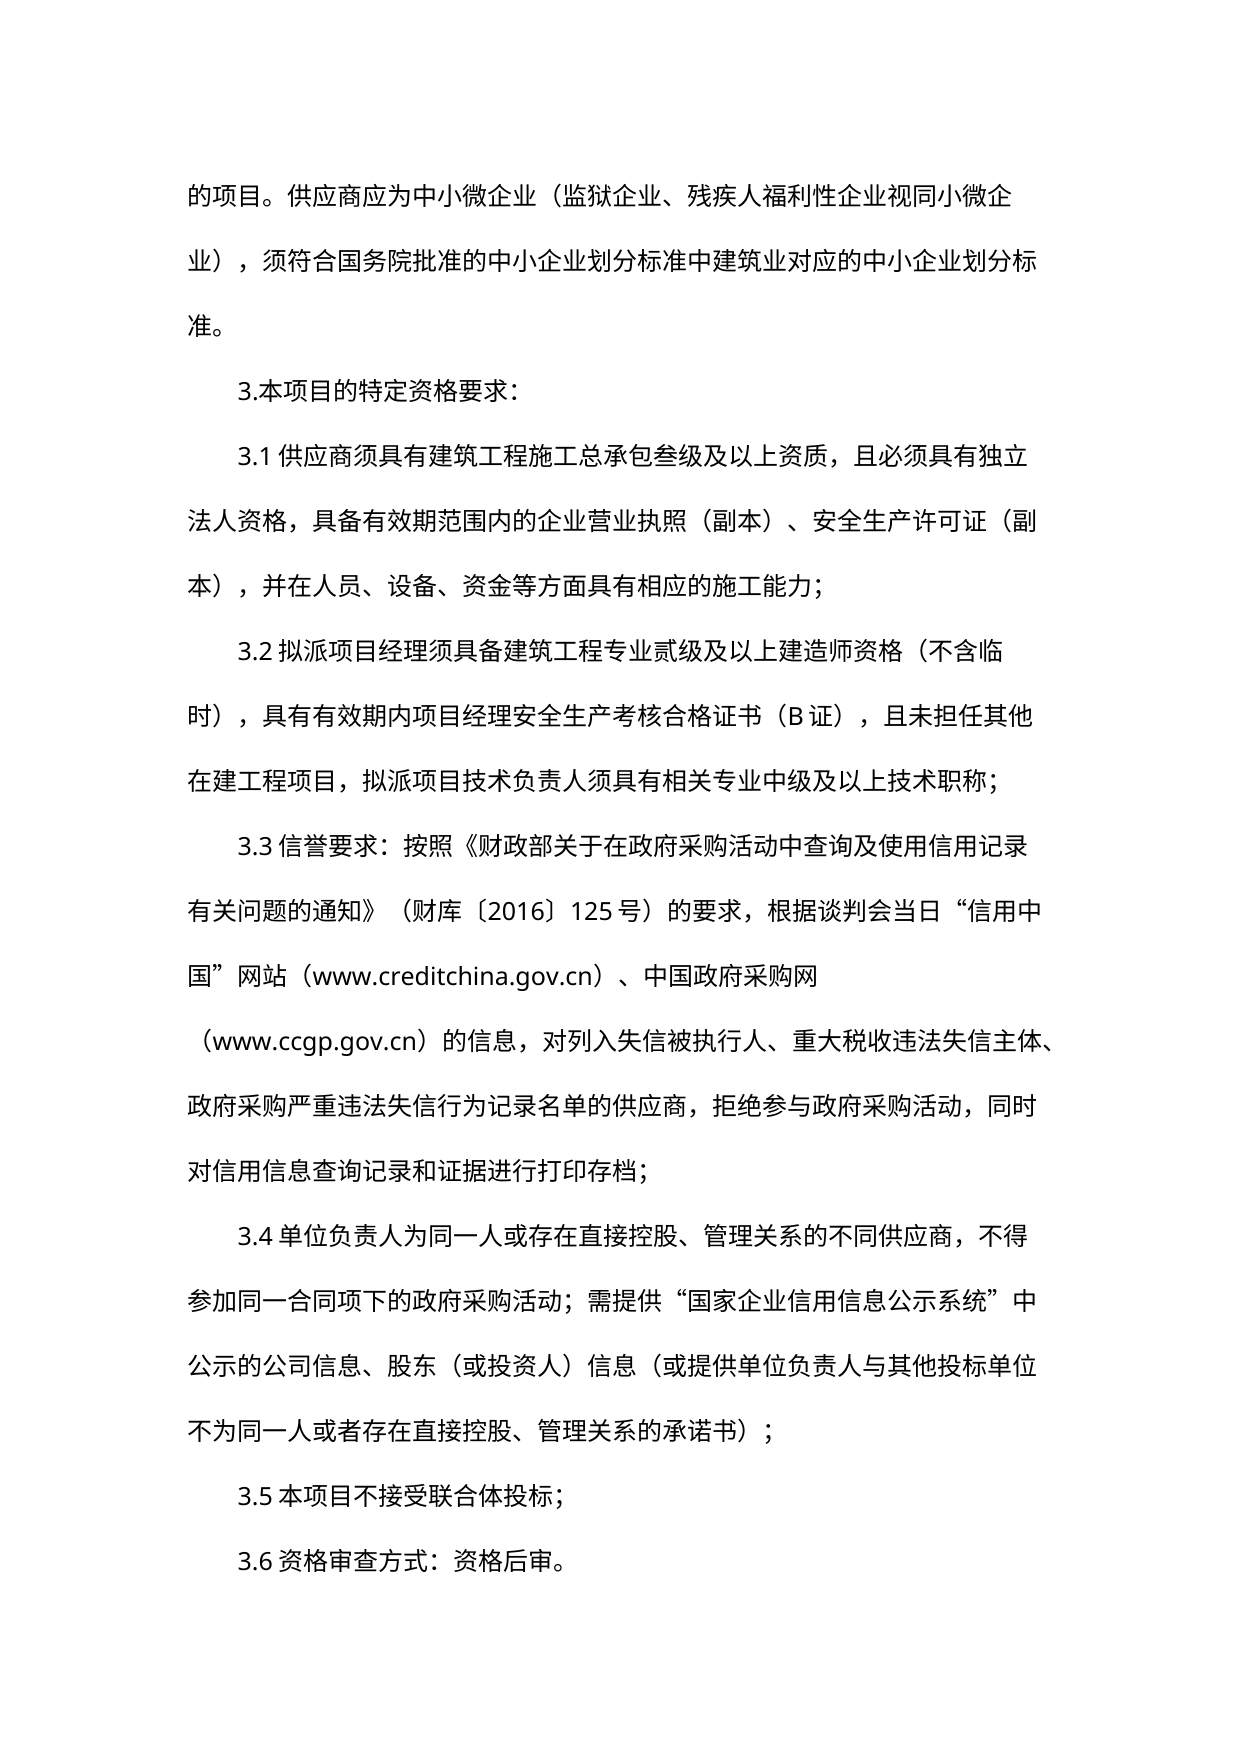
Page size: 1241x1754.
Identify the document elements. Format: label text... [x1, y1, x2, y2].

text 3.6资格审查方式：资格后审。 [187, 1527, 1053, 1592]
text 3.4单位负责人为同一人或存在直接控股、管理关系的不同供应商，不得参加同一合同项下的政府采购活动；需提供“国家企业信用信息公示系统”中公示的公司信息、股东（或投资人）信息（或提供单位负责人与其他投标单位不为同一人或者存在直接控股、管理关系的承诺书）； [187, 1202, 1053, 1462]
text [187, 162, 1053, 357]
text 3.3信誉要求：按照《财政部关于在政府采购活动中查询及使用信用记录有关问题的通知》（财库〔2016〕125号）的要求，根据谈判会当日“信用中国”网站（www.creditchina.gov.cn）、中国政府采购网（www.ccgp.gov.cn）的信息，对列入失信被执行人、重大税收违法失信主体、政府采购严重违法失信行为记录名单的供应商，拒绝参与政府采购活动，同时对信用信息查询记录和证据进行打印存档； [187, 812, 1053, 1202]
text 3.5本项目不接受联合体投标； [187, 1462, 1053, 1527]
text 3.1供应商须具有建筑工程施工总承包叁级及以上资质，且必须具有独立法人资格，具备有效期范围内的企业营业执照（副本）、安全生产许可证（副本），并在人员、设备、资金等方面具有相应的施工能力； [187, 422, 1053, 617]
text 3.本项目的特定资格要求： [187, 357, 1053, 422]
text 3.2拟派项目经理须具备建筑工程专业贰级及以上建造师资格（不含临时），具有有效期内项目经理安全生产考核合格证书（B证），且未担任其他在建工程项目，拟派项目技术负责人须具有相关专业中级及以上技术职称； [187, 617, 1053, 812]
